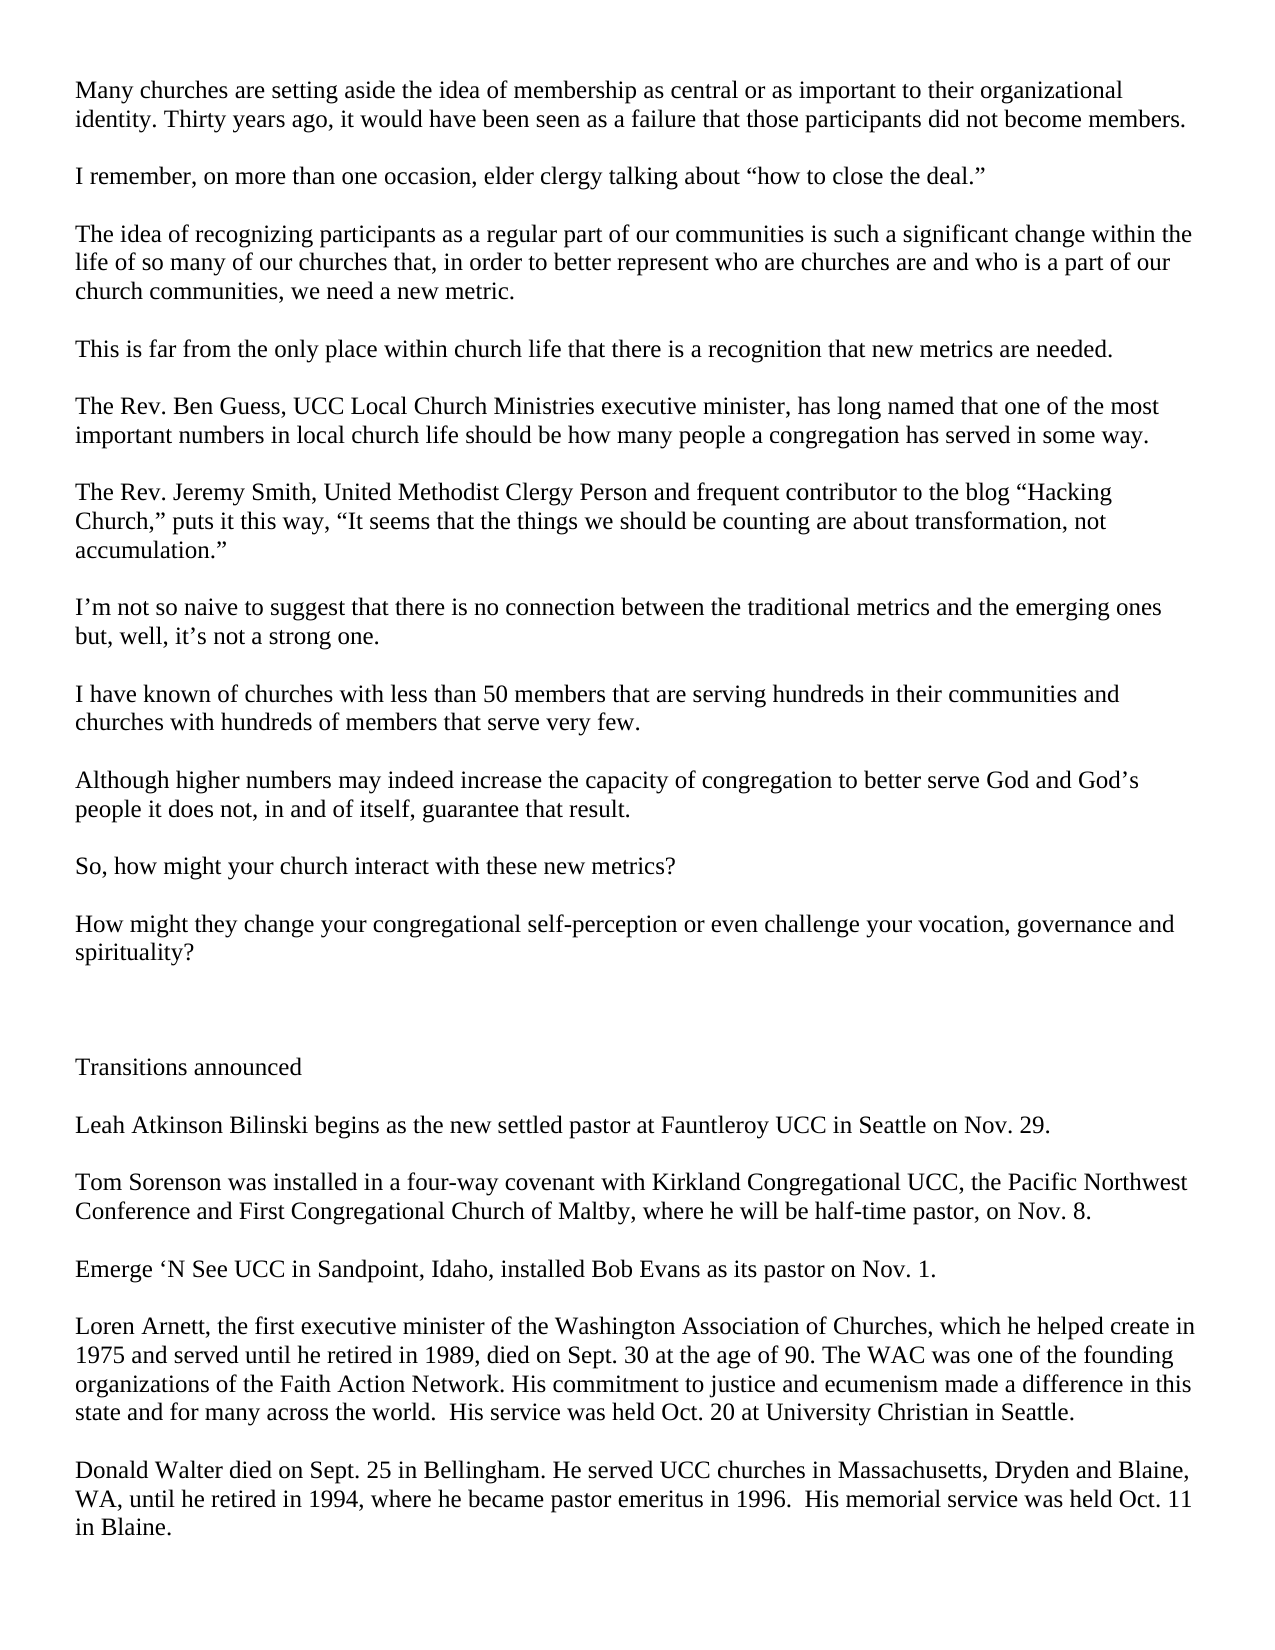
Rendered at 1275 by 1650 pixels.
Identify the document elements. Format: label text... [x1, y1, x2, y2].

text Tom Sorenson was installed in a four-way covenant with Kirkland Congregational UCC, the Pacific Northwest Conference and First Congregational Church of Maltby, where he will be half-time pastor, on Nov. 8. [75, 1167, 1200, 1225]
text Donald Walter died on Sept. 25 in Bellingham. He served UCC churches in Massachusetts, Dryden and Blaine, WA, until he retired in 1994, where he became pastor emeritus in 1996. His memorial service was held Oct. 11 in Blaine. [75, 1455, 1200, 1541]
text The idea of recognizing participants as a regular part of our communities is such a significant change within the life of so many of our churches that, in order to better represent who are churches are and who is a part of our church communities, we need a new metric. [75, 219, 1200, 305]
text Although higher numbers may indeed increase the capacity of congregation to better serve God and God’s people it does not, in and of itself, guarantee that result. [75, 765, 1200, 822]
text I’m not so naive to suggest that there is no connection between the traditional metrics and the emerging ones but, well, it’s not a strong one. [75, 592, 1200, 650]
text This is far from the only place within church life that there is a recognition that new metrics are needed. [75, 334, 1200, 362]
text I remember, on more than one occasion, elder clergy talking about “how to close the deal.” [75, 161, 1200, 190]
text I have known of churches with less than 50 members that are serving hundreds in their communities and churches with hundreds of members that serve very few. [75, 679, 1200, 736]
text How might they change your congregational self-perception or even challenge your vocation, governance and spirituality? [75, 909, 1200, 966]
text The Rev. Jeremy Smith, United Methodist Clergy Person and frequent contributor to the blog “Hacking Church,” puts it this way, “It seems that the things we should be counting are about transformation, not accumulation.” [75, 477, 1200, 564]
text Transitions announced [75, 1052, 1200, 1081]
text Loren Arnett, the first executive minister of the Washington Association of Churches, which he helped create in 1975 and served until he retired in 1989, died on Sept. 30 at the age of 90. The WAC was one of the founding organizations of the Faith Action Network. His commitment to justice and ecumenism made a difference in this state and for many across the world. His service was held Oct. 20 at University Christian in Seattle. [75, 1311, 1200, 1426]
text The Rev. Ben Guess, UCC Local Church Ministries executive minister, has long named that one of the most important numbers in local church life should be how many people a congregation has served in some way. [75, 391, 1200, 449]
text Emerge ‘N See UCC in Sandpoint, Idaho, installed Bob Evans as its pastor on Nov. 1. [75, 1254, 1200, 1282]
text Leah Atkinson Bilinski begins as the new settled pastor at Fauntleroy UCC in Seattle on Nov. 29. [75, 1110, 1200, 1139]
text Many churches are setting aside the idea of membership as central or as important to their organizational identity. Thirty years ago, it would have been seen as a failure that those participants did not become members. [75, 75, 1200, 132]
text So, how might your church interact with these new metrics? [75, 851, 1200, 880]
